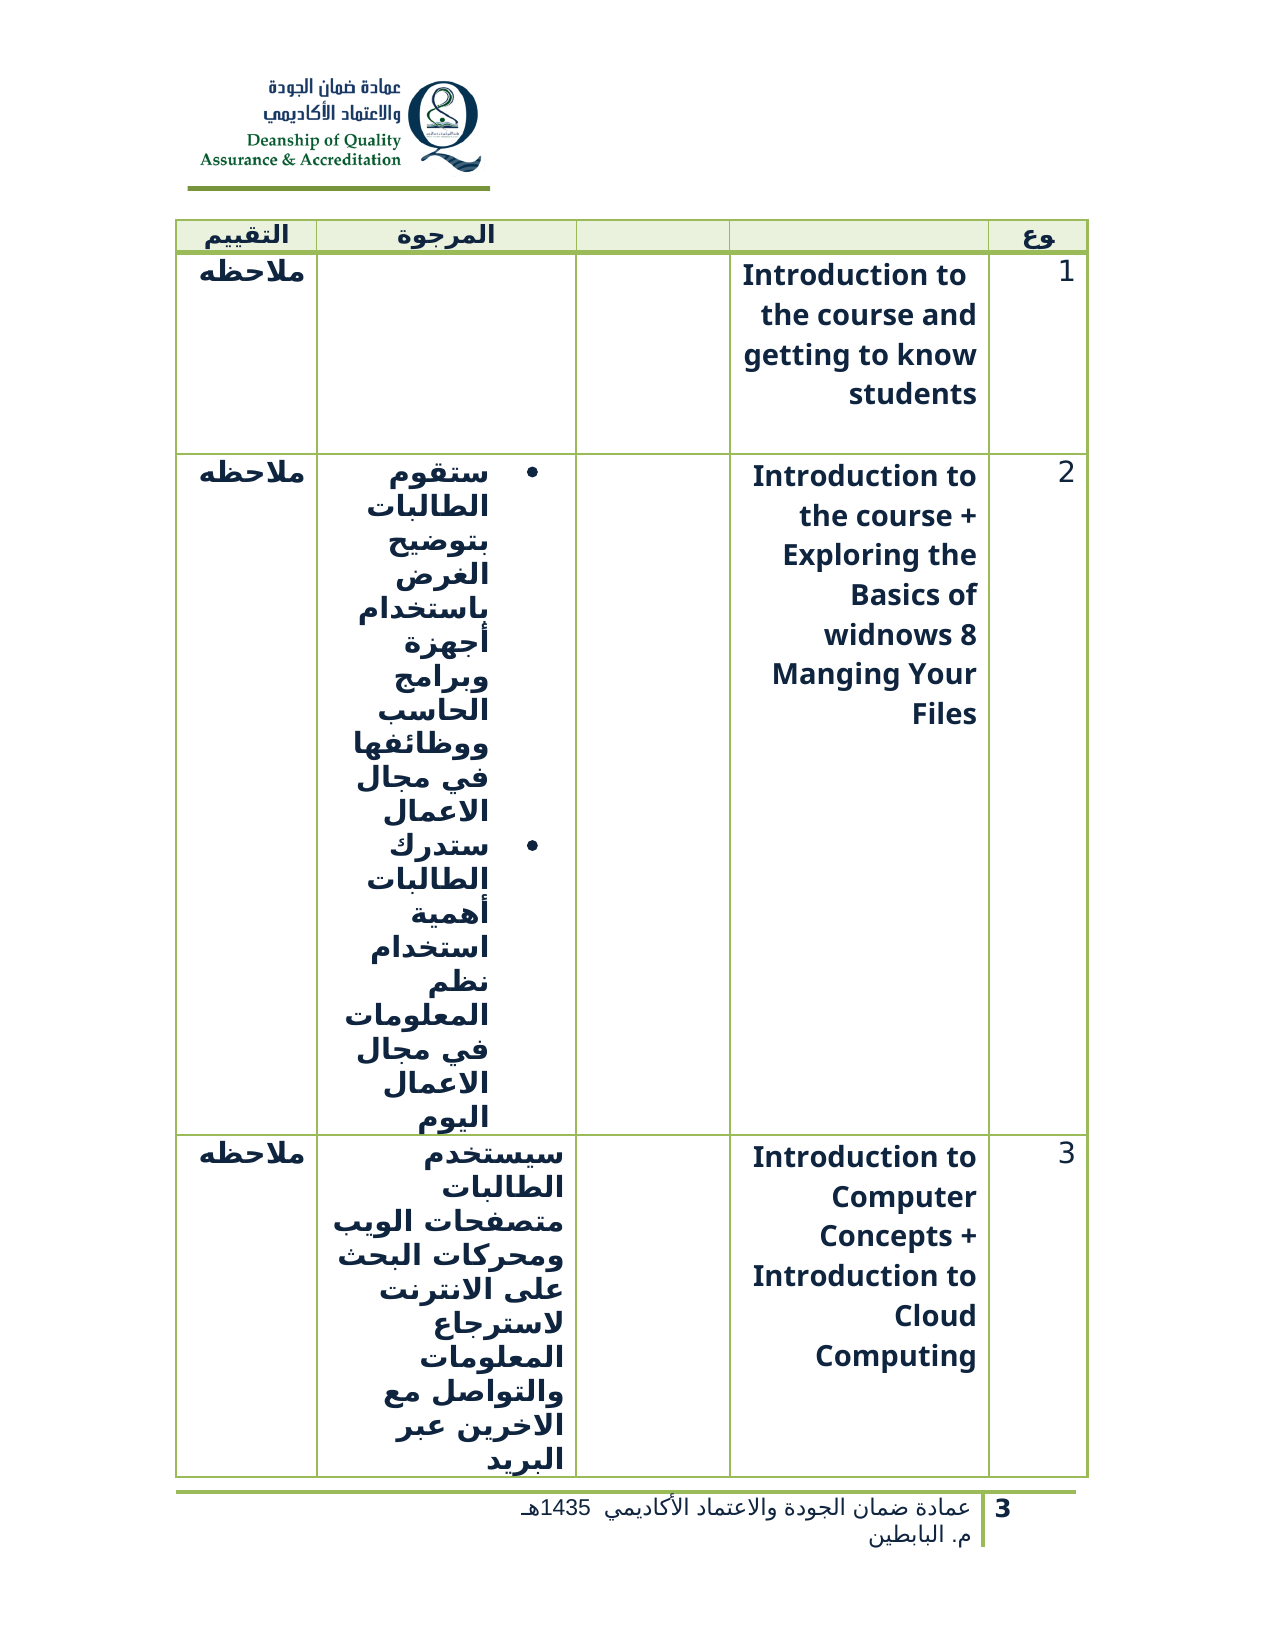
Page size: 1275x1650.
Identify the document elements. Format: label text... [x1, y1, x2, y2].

table_cell [318, 255, 575, 453]
table_cell Introduction to Computer Concepts + Introduction to Cloud Computing [731, 1136, 988, 1476]
table_cell سيستخدم الطالبات متصفحات الويب ومحركات البحث على الانترنت لاسترجاع المعلومات والتواصل مع الاخرين عبر البريد الإلكتروني [318, 1136, 575, 1476]
table_cell [577, 255, 729, 453]
table_header نواتج التعلم المرجوة [317, 221, 576, 250]
table_cell 3 [990, 1136, 1086, 1476]
table_header الاسبوع [989, 221, 1086, 250]
table_header طرق التقييم [177, 221, 316, 250]
table_cell ملاحظه [177, 255, 316, 453]
table_cell ملاحظه [177, 1136, 316, 1476]
table_cell Introduction to the course and getting to know students [731, 255, 988, 453]
table_cell ستقوم الطالبات بتوضيح الغرض باستخدام أجهزة وبرامج الحاسب ووظائفها في مجال الاعمال ستدرك الطالبات أهمية استخدام نظم المعلومات في مجال الاعمال اليوم [318, 455, 575, 1134]
picture [187, 75, 490, 191]
table_cell [577, 455, 729, 1134]
table_cell 1 [990, 255, 1086, 453]
table_cell Introduction to the course + Exploring the Basics of widnows 8 Manging Your Files [731, 455, 988, 1134]
table_cell [577, 1136, 729, 1476]
table_header الموضوع [730, 221, 988, 250]
table_cell ملاحظه [177, 455, 316, 1134]
table_cell 2 [990, 455, 1086, 1134]
table_header النشاط [577, 221, 729, 250]
